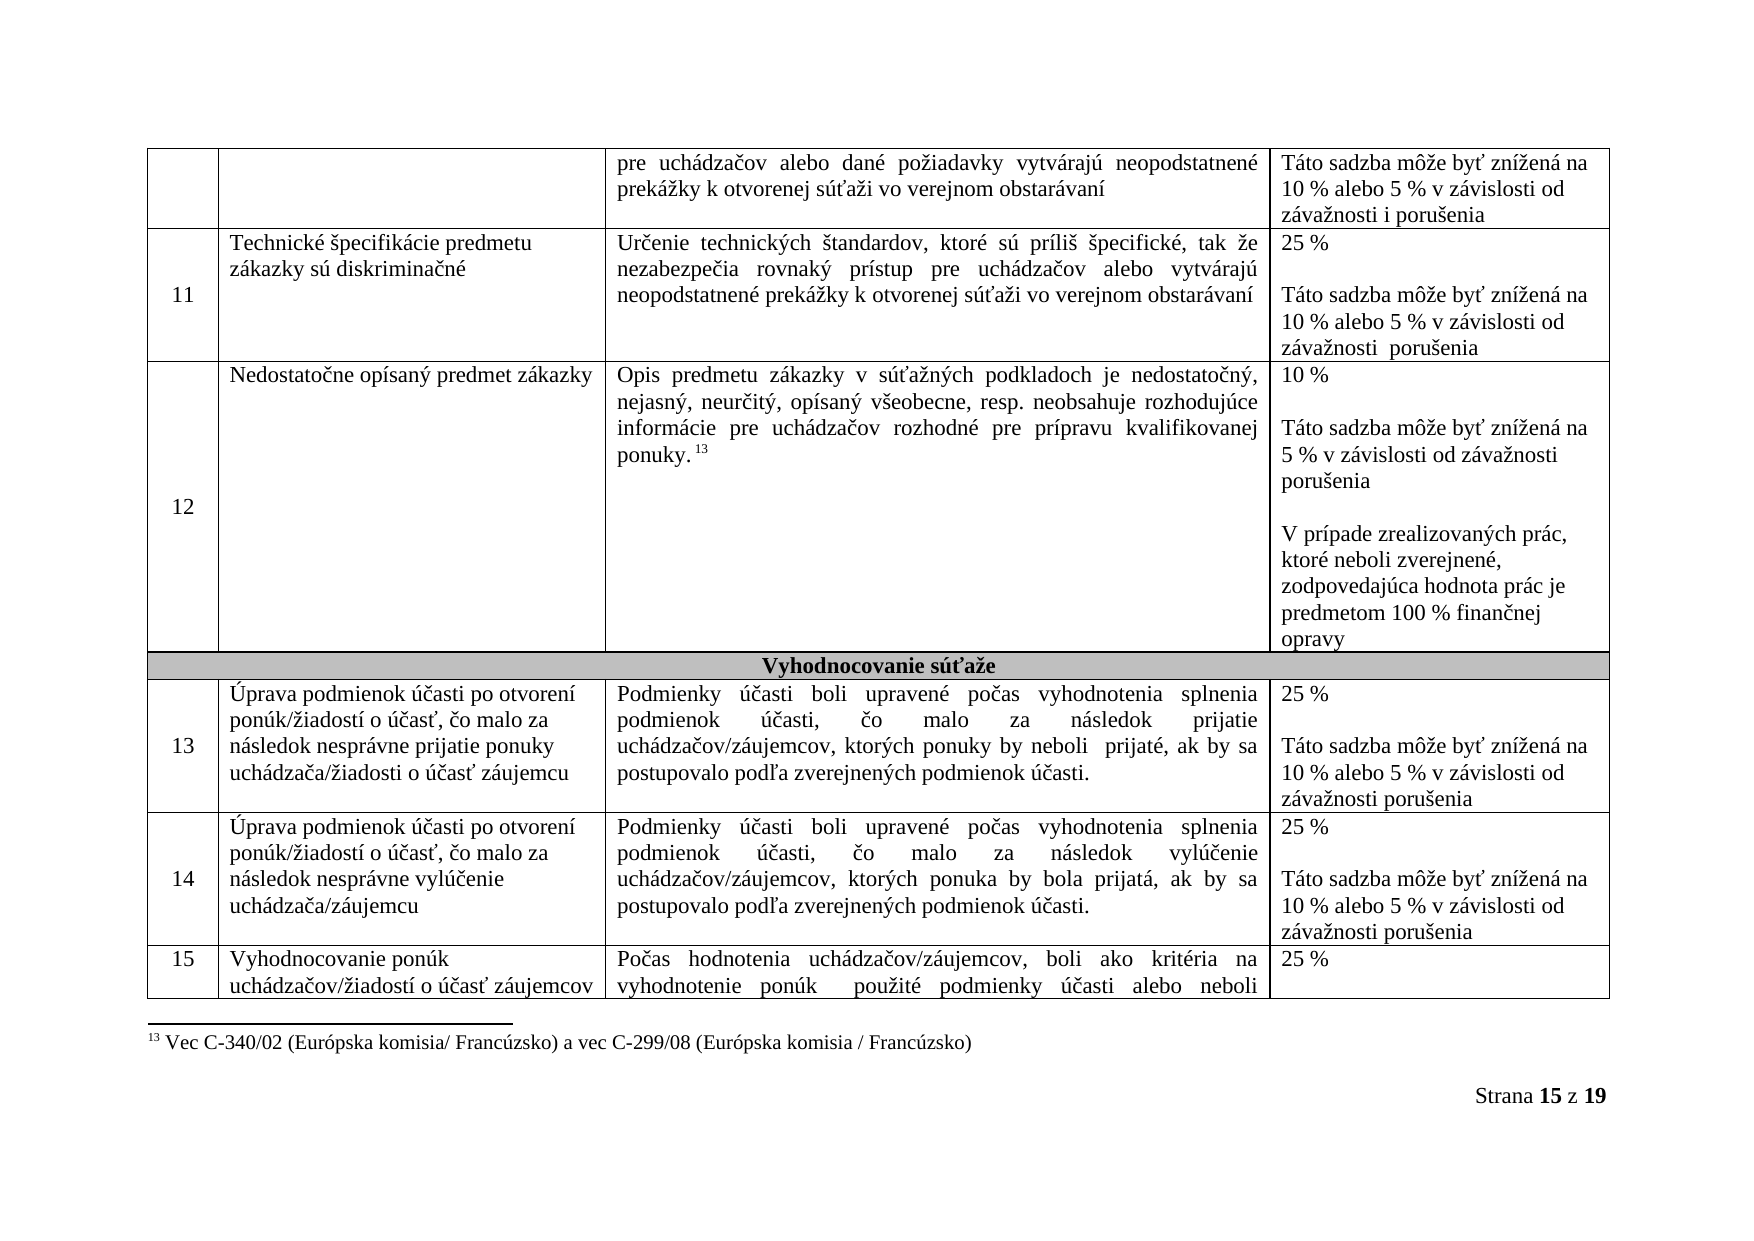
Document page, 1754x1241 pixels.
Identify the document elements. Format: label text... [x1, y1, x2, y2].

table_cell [1271, 946, 1609, 998]
table_cell 14 [148, 813, 218, 944]
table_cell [219, 946, 605, 998]
table_cell 12 [148, 362, 218, 651]
table_cell Úprava podmienok účasti po otvorení ponúk/žiadostí o účasť, čo malo za následok nesprávne prijatie ponuky uchádzača/žiadosti o účasť záujemcu [219, 680, 605, 812]
table_cell Podmienky účasti boli upravené počas vyhodnotenia splnenia podmienok účasti, čo malo za následok vylúčenie uchádzačov/záujemcov, ktorých ponuka by bola prijatá, ak by sa postupovalo podľa zverejnených podmienok účasti. [606, 813, 1269, 944]
table_cell 10 [148, 149, 218, 228]
table_cell Podmienky účasti boli upravené počas vyhodnotenia splnenia podmienok účasti, čo malo za následok prijatie uchádzačov/záujemcov, ktorých ponuky by neboli prijaté, ak by sa postupovalo podľa zverejnených podmienok účasti. [606, 680, 1269, 812]
table_cell Technické špecifikácie predmetu zákazky sú diskriminačné [219, 229, 605, 361]
table_cell Určenie technických štandardov, ktoré sú príliš špecifické, tak že nezabezpečia rovnaký prístup pre uchádzačov alebo vytvárajú neopodstatnené prekážky k otvorenej súťaži vo verejnom obstarávaní [606, 229, 1269, 361]
table_cell Nedostatočne opísaný predmet zákazky [219, 362, 605, 651]
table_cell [606, 946, 1269, 998]
table_cell Opis predmetu zákazky v súťažných podkladoch je nedostatočný, nejasný, neurčitý, opísaný všeobecne, resp. neobsahuje rozhodujúce informácie pre uchádzačov rozhodné pre prípravu kvalifikovanej ponuky. [606, 362, 1269, 651]
table_cell 13 [148, 680, 218, 812]
table_cell 11 [148, 229, 218, 361]
table_cell Úprava podmienok účasti po otvorení ponúk/žiadostí o účasť, čo malo za následok nesprávne vylúčenie uchádzača/záujemcu [219, 813, 605, 944]
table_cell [219, 149, 605, 228]
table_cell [606, 149, 1269, 228]
table_cell Vyhodnocovanie súťaže [148, 653, 1609, 679]
table_cell 25 % Táto sadzba môže byť znížená na 10 % alebo 5 % v závislosti od závažnosti porušenia [1271, 229, 1609, 361]
table_cell 15 [148, 946, 218, 998]
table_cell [1271, 149, 1609, 228]
table_cell 10 % Táto sadzba môže byť znížená na 5 % v závislosti od závažnosti porušenia V prípade zrealizovaných prác, ktoré neboli zverejnené, zodpovedajúca hodnota prác je predmetom 100 % finančnej opravy [1271, 362, 1609, 651]
table_cell 25 % Táto sadzba môže byť znížená na 10 % alebo 5 % v závislosti od závažnosti porušenia [1271, 680, 1609, 812]
table_cell 25 % Táto sadzba môže byť znížená na 10 % alebo 5 % v závislosti od závažnosti porušenia [1271, 813, 1609, 944]
